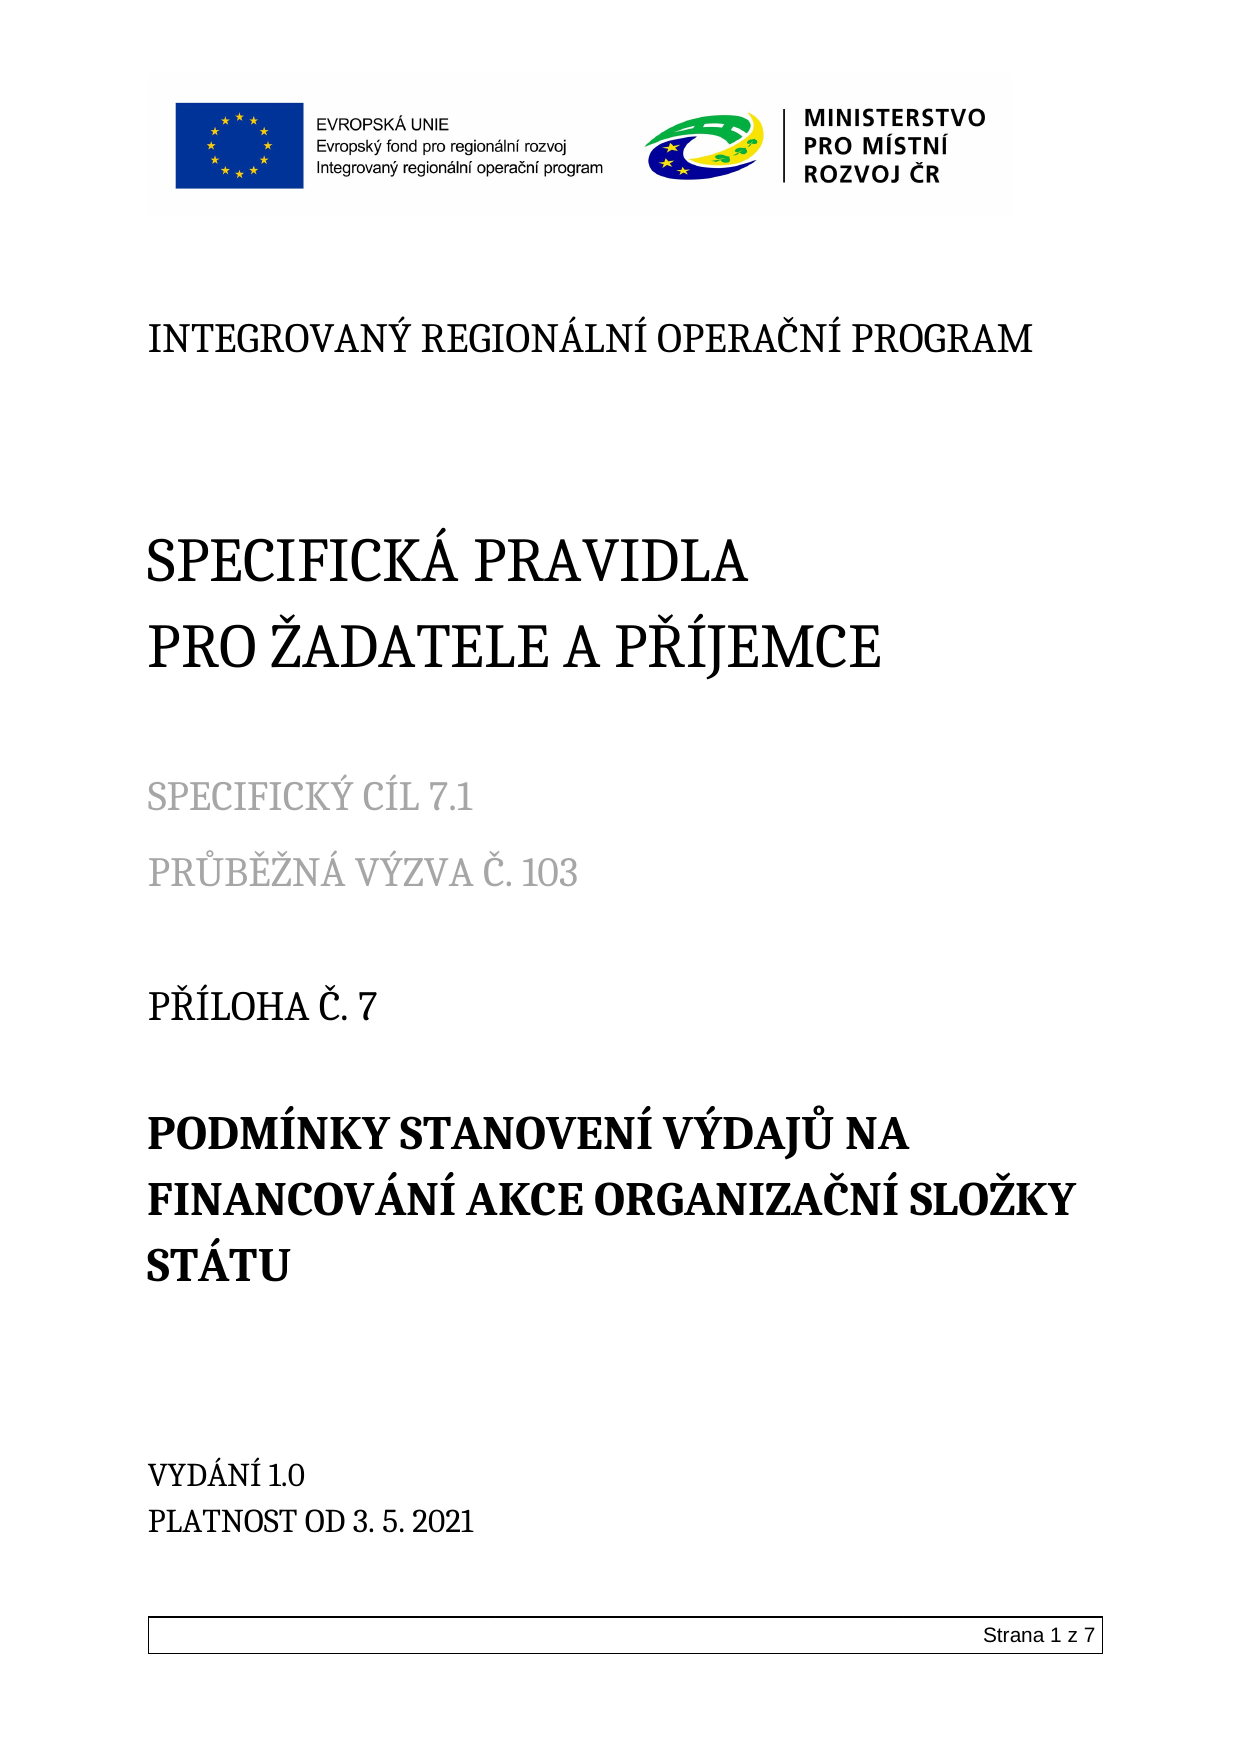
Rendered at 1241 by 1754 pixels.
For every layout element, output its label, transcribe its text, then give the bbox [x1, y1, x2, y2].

text PRO ŽADATELE A PŘÍJEMCE [148, 611, 1092, 683]
text INTEGROVANÝ REGIONÁLNÍ OPERAČNÍ PROGRAM [148, 315, 1092, 363]
text Podmínky stanovení výdajů na financování akce organizační složky státu [148, 1106, 1092, 1293]
text SPECIFICKÝ CÍL 7.1 [148, 773, 1092, 821]
text průběžná výzva č. 103 [148, 849, 1092, 897]
text PŘÍLOHA Č. 7 [148, 983, 1092, 1031]
text VYDÁNÍ 1.0 [148, 1456, 1092, 1494]
text SPECIFICKÁ PRAVIDLA [148, 525, 1092, 597]
text pLATNOST OD 3. 5. 2021 [148, 1502, 1092, 1540]
picture [147, 73, 1013, 217]
